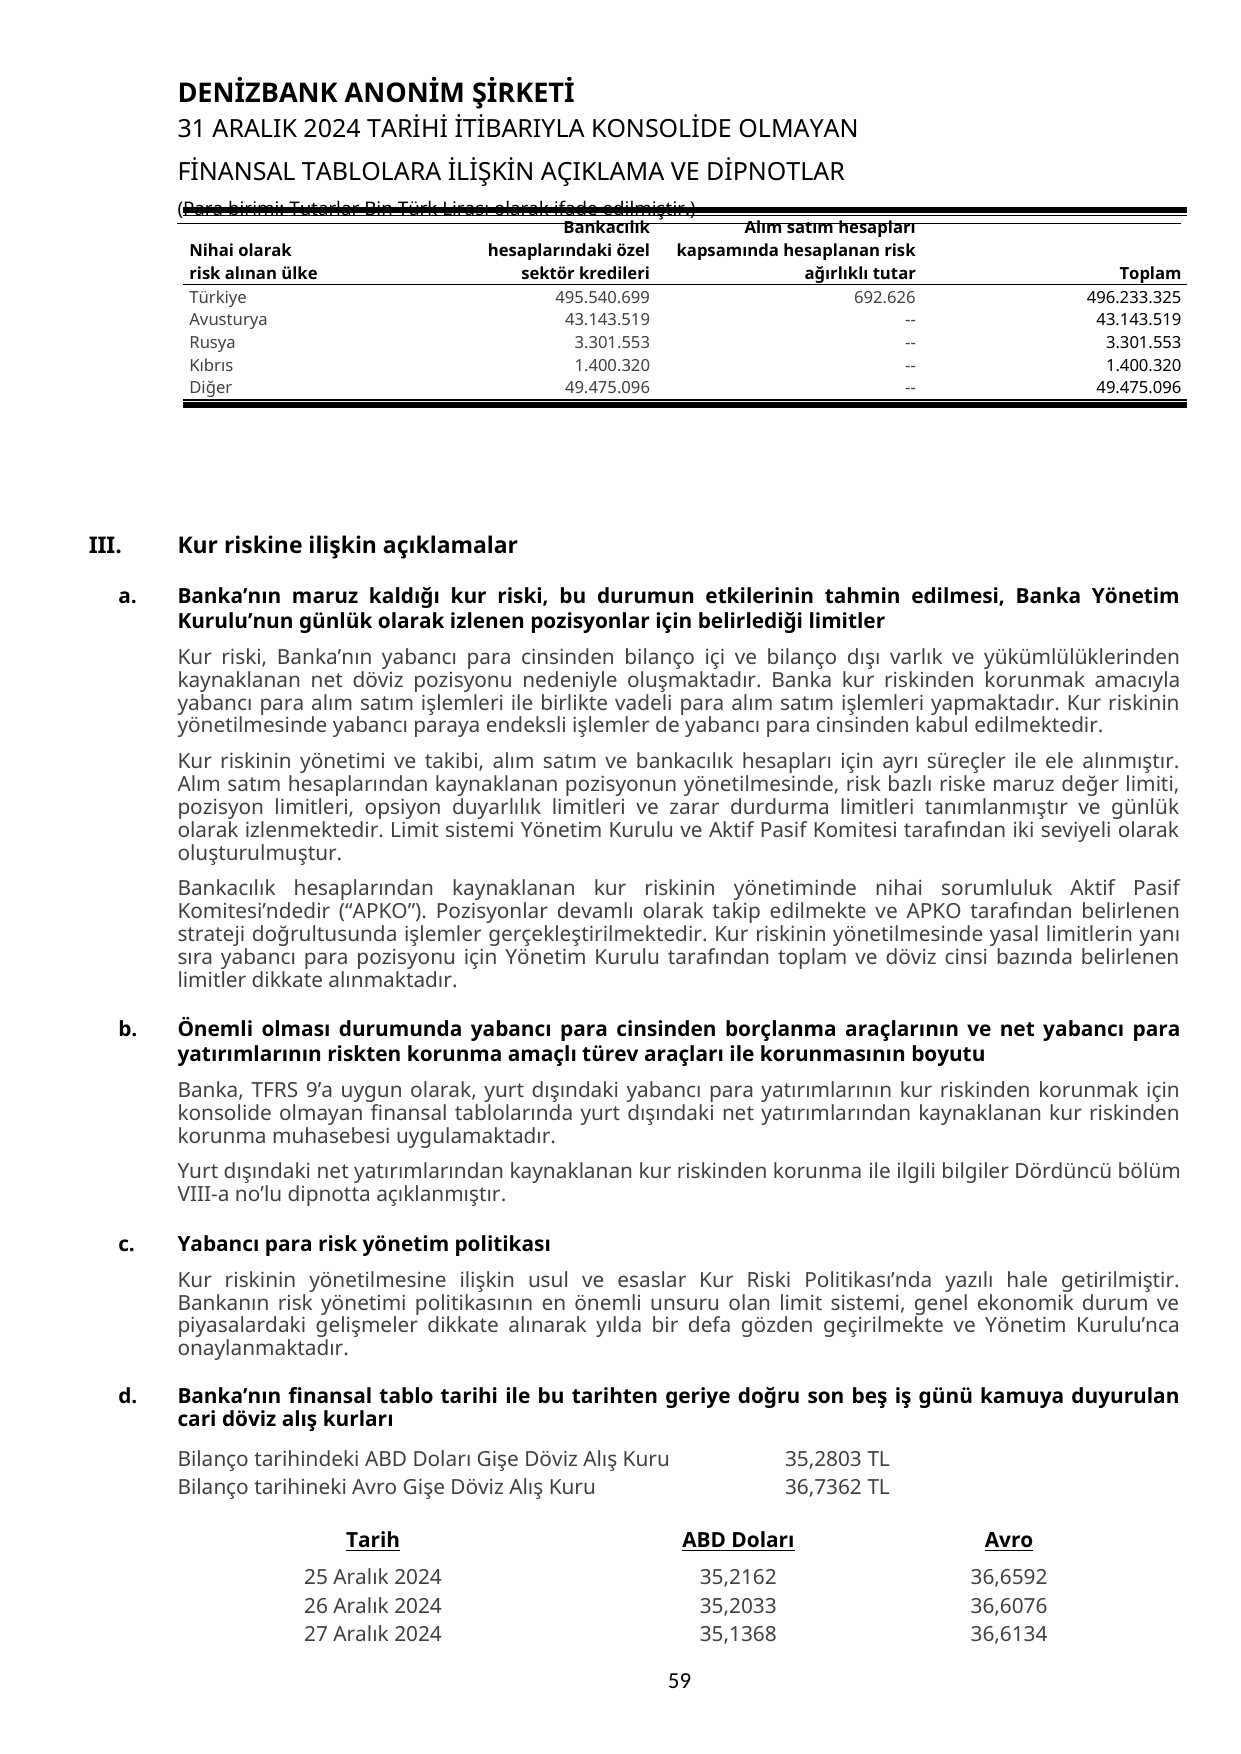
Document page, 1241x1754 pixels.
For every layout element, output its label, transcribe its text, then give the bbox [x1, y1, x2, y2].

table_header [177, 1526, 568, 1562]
text Kur riskinin yönetimi ve takibi, alım satım ve bankacılık hesapları için ayrı süreçler ile ele alınmıştır. Alım satım hesaplarından kaynaklanan pozisyonun yönetilmesinde, risk bazlı riske maruz değer limiti, pozisyon limitleri, opsiyon duyarlılık limitleri ve zarar durdurma limitleri tanımlanmıştır ve günlük olarak izlenmektedir. Limit sistemi Yönetim Kurulu ve Aktif Pasif Komitesi tarafından iki seviyeli olarak oluşturulmuştur. [177, 750, 1181, 864]
list Banka’nın finansal tablo tarihi ile bu tarihten geriye doğru son beş iş günü kamuya duyurulan cari döviz alış kurları [118, 1385, 1181, 1431]
text Kur riski, Banka’nın yabancı para cinsinden bilanço içi ve bilanço dışı varlık ve yükümlülüklerinden kaynaklanan net döviz pozisyonu nedeniyle oluşmaktadır. Banka kur riskinden korunmak amacıyla yabancı para alım satım işlemleri ile birlikte vadeli para alım satım işlemleri yapmaktadır. Kur riskinin yönetilmesinde yabancı paraya endeksli işlemler de yabancı para cinsinden kabul edilmektedir. [177, 646, 1181, 737]
text Bilanço tarihindeki ABD Doları Gişe Döviz Alış Kuru 35,2803 TL [177, 1444, 1181, 1472]
text Banka, TFRS 9’a uygun olarak, yurt dışındaki yabancı para yatırımlarının kur riskinden korunmak için konsolide olmayan finansal tablolarında yurt dışındaki net yatırımlarından kaynaklanan kur riskinden korunma muhasebesi uygulamaktadır. [177, 1079, 1181, 1148]
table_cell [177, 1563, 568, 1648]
list Yabancı para risk yönetim politikası [118, 1231, 1181, 1256]
list Banka’nın maruz kaldığı kur riski, bu durumun etkilerinin tahmin edilmesi, Banka Yönetim Kurulu’nun günlük olarak izlenen pozisyonlar için belirlediği limitler [118, 583, 1181, 633]
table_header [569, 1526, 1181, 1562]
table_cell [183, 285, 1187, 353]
text Yurt dışındaki net yatırımlarından kaynaklanan kur riskinden korunma ile ilgili bilgiler Dördüncü bölüm VIII-a no’lu dipnotta açıklanmıştır. [177, 1160, 1181, 1206]
list Önemli olması durumunda yabancı para cinsinden borçlanma araçlarının ve net yabancı para yatırımlarının riskten korunma amaçlı türev araçları ile korunmasının boyutu [118, 1017, 1181, 1067]
list Kur riskine ilişkin açıklamalar [88, 533, 1181, 558]
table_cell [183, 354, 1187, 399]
text Bankacılık hesaplarından kaynaklanan kur riskinin yönetiminde nihai sorumluluk Aktif Pasif Komitesi’ndedir (“APKO”). Pozisyonlar devamlı olarak takip edilmekte ve APKO tarafından belirlenen strateji doğrultusunda işlemler gerçekleştirilmektedir. Kur riskinin yönetilmesinde yasal limitlerin yanı sıra yabancı para pozisyonu için Yönetim Kurulu tarafından toplam ve döviz cinsi bazında belirlenen limitler dikkate alınmaktadır. [177, 877, 1181, 992]
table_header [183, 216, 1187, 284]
text Bilanço tarihineki Avro Gişe Döviz Alış Kuru 36,7362 TL [177, 1472, 1181, 1501]
text Kur riskinin yönetilmesine ilişkin usul ve esaslar Kur Riski Politikası’nda yazılı hale getirilmiştir. Bankanın risk yönetimi politikasının en önemli unsuru olan limit sistemi, genel ekonomik durum ve piyasalardaki gelişmeler dikkate alınarak yılda bir defa gözden geçirilmekte ve Yönetim Kurulu’nca onaylanmaktadır. [177, 1269, 1181, 1360]
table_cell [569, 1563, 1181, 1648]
